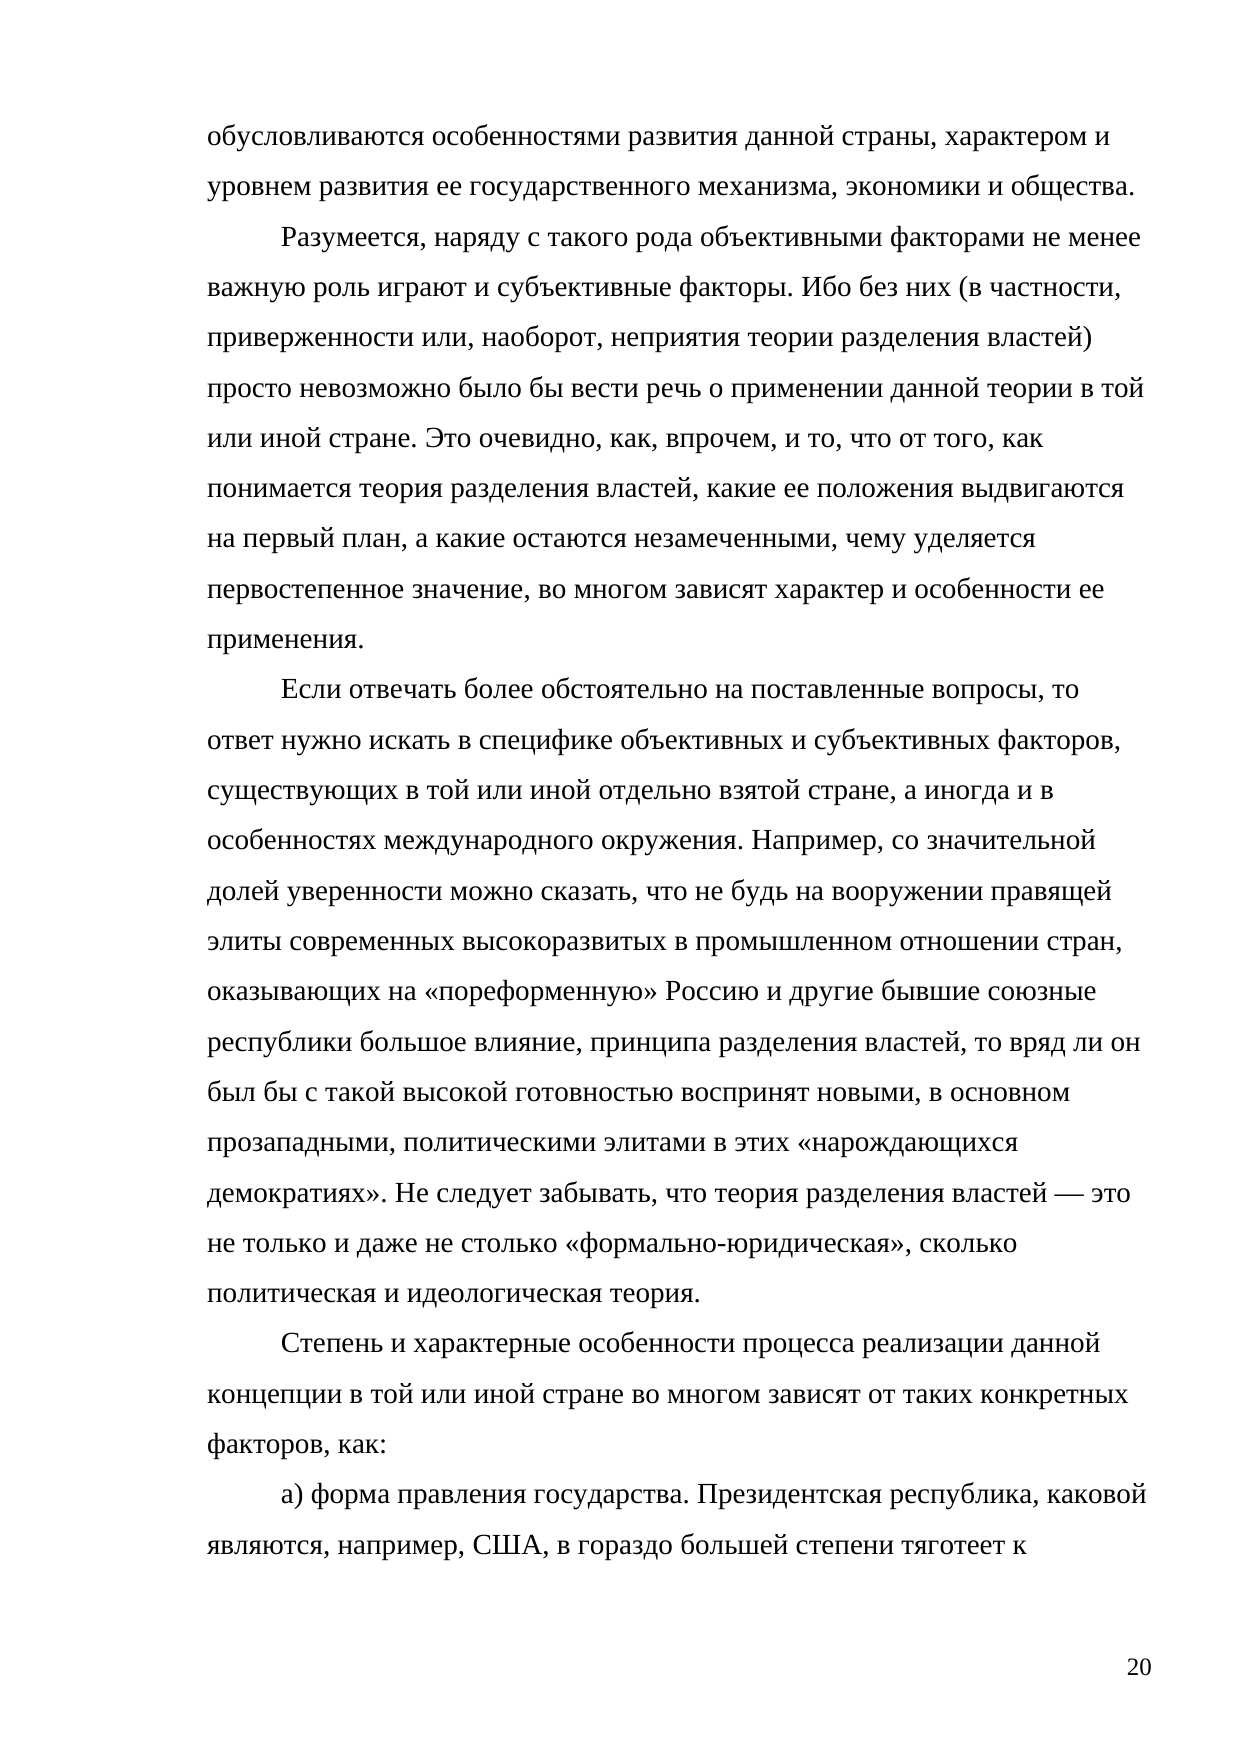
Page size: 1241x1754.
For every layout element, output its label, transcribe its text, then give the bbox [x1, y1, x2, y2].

text Разумеется, наряду с такого рода объективными факторами не менее важную роль играют и субъективные факторы. Ибо без них (в частности, приверженности или, наоборот, неприятия теории разделения властей) просто невозможно было бы вести речь о применении данной теории в той или иной стране. Это очевидно, как, впрочем, и то, что от того, как понимается теория разделения властей, какие ее положения выдвигаются на первый план, а какие остаются незамеченными, чему уделяется первостепенное значение, во многом зависят характер и особенности ее применения. [207, 219, 1152, 655]
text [207, 118, 1152, 202]
text Степень и характерные особенности процесса реализации данной концепции в той или иной стране во многом зависят от таких конкретных факторов, как: [207, 1326, 1152, 1460]
text Если отвечать более обстоятельно на поставленные вопросы, то ответ нужно искать в специфике объективных и субъективных факторов, существующих в той или иной отдельно взятой стране, а иногда и в особенностях международного окружения. Например, со значительной долей уверенности можно сказать, что не будь на вооружении правящей элиты современных высокоразвитых в промышленном отношении стран, оказывающих на «пореформенную» Россию и другие бывшие союзные республики большое влияние, принципа разделения властей, то вряд ли он был бы с такой высокой готовностью воспринят новыми, в основном прозападными, политическими элитами в этих «нарождающихся демократиях». Не следует забывать, что теория разделения властей — это не только и даже не столько «формально-юридическая», сколько политическая и идеологическая теория. [207, 672, 1152, 1309]
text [207, 1477, 1152, 1560]
